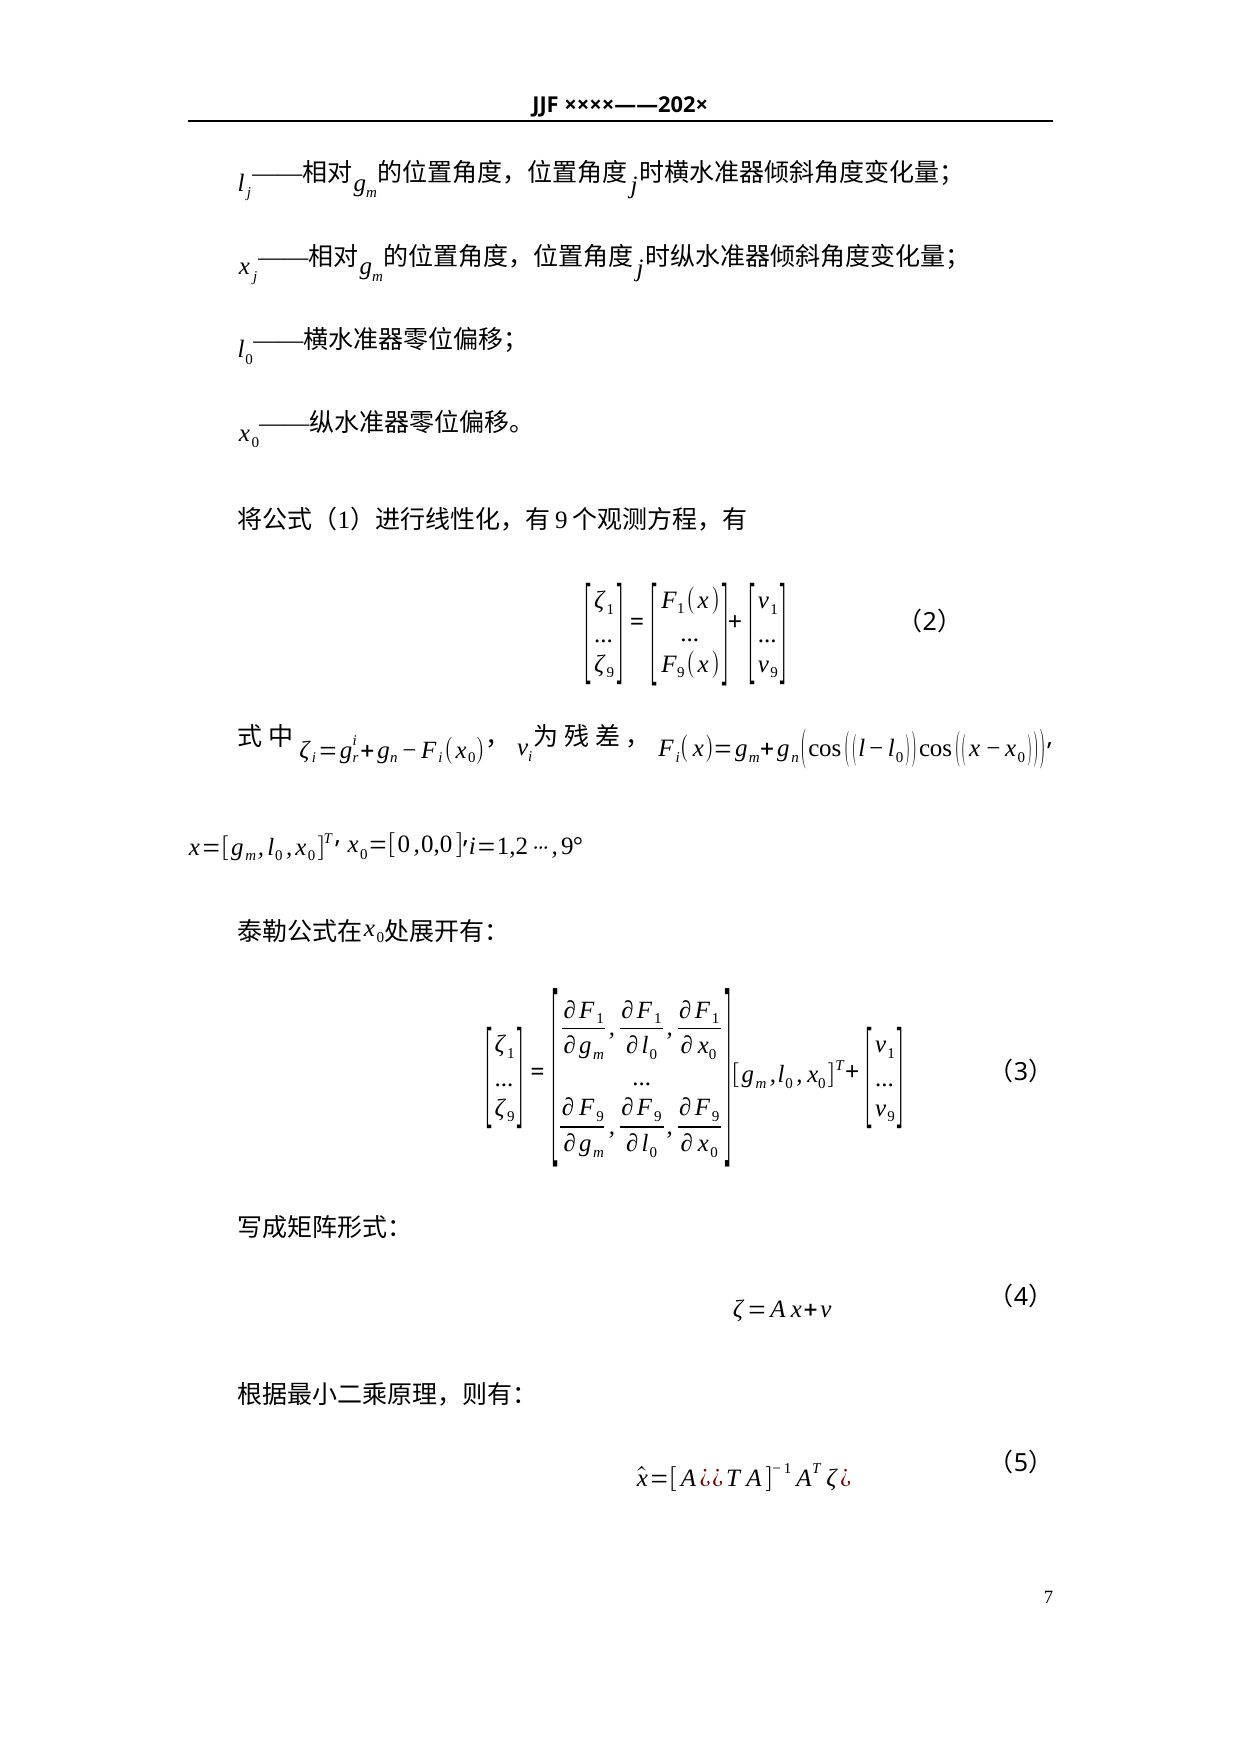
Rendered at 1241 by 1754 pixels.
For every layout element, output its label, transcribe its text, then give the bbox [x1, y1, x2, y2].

text 式中，为残差，,, ,。 [187, 717, 1053, 879]
text 泰勒公式在处展开有： [187, 897, 1053, 962]
text ——横水准器零位偏移； [187, 319, 1053, 384]
text ——相对的位置角度，位置角度时纵水准器倾斜角度变化量； [187, 236, 1053, 301]
text 根据最小二乘原理，则有： [187, 1360, 1053, 1425]
text ——相对的位置角度，位置角度时横水准器倾斜角度变化量； [187, 153, 1053, 218]
text = + （2） [444, 568, 1053, 698]
text 将公式（1）进行线性化，有9个观测方程，有 [187, 485, 1053, 550]
text 写成矩阵形式： [187, 1193, 1053, 1258]
text ——纵水准器零位偏移。 [187, 402, 1053, 467]
text = + （3） [187, 980, 1053, 1175]
text （4） [187, 1277, 1053, 1342]
text （5） [187, 1443, 1053, 1508]
